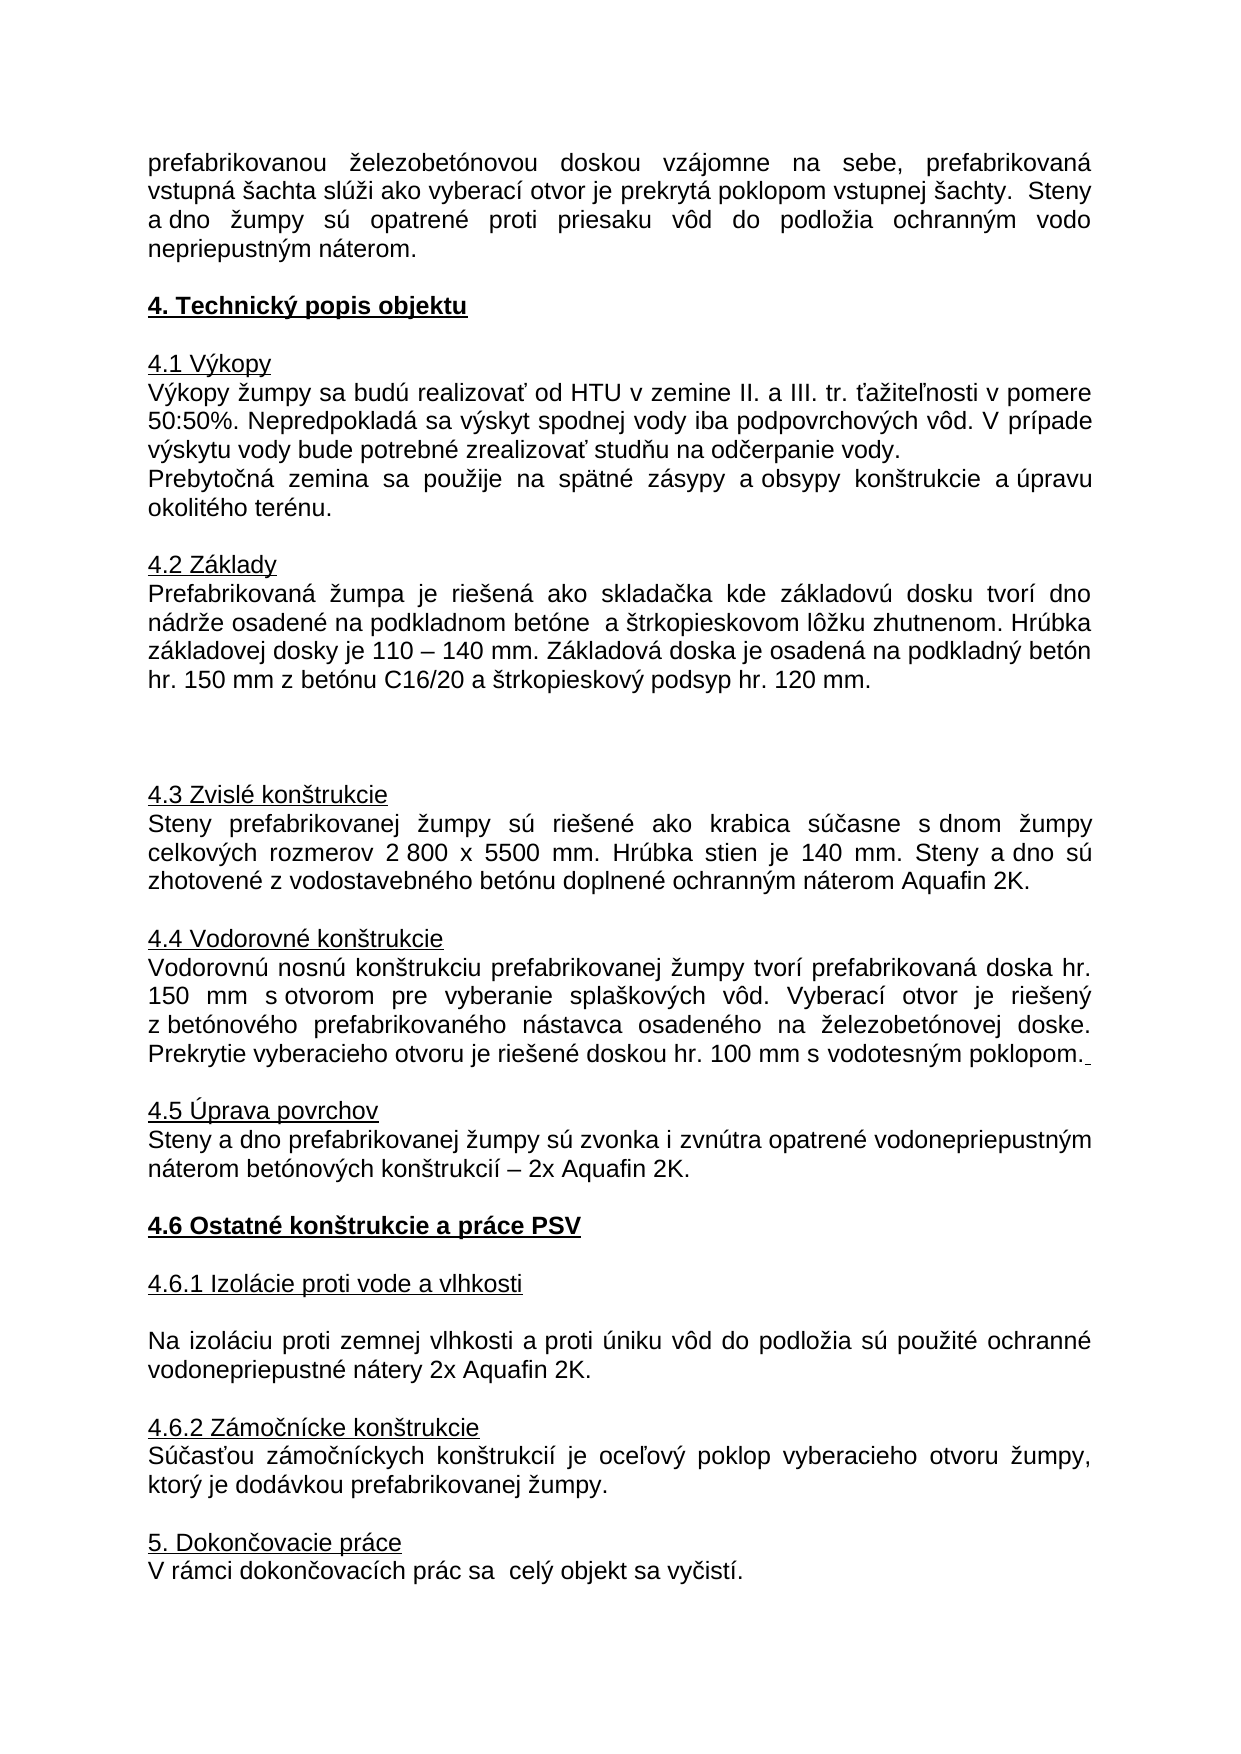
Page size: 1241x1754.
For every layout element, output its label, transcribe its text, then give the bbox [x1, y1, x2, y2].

text 4.4 Vodorovné konštrukcie [148, 924, 1093, 953]
text 4.1 Výkopy [148, 349, 1093, 378]
text 4.6.1 Izolácie proti vode a vlhkosti [148, 1269, 1093, 1298]
text Prebytočná zemina sa použije na spätné zásypy a obsypy konštrukcie a úpravu okolitého terénu. [148, 464, 1093, 521]
text 5. Dokončovacie práce [148, 1528, 1093, 1556]
text 4.5 Úprava povrchov [148, 1096, 1093, 1125]
text Na izoláciu proti zemnej vlhkosti a proti úniku vôd do podložia sú použité ochranné vodonepriepustné nátery 2x Aquafin 2K. [148, 1326, 1093, 1384]
text 4.3 Zvislé konštrukcie [148, 780, 1093, 809]
text 4. Technický popis objektu [148, 291, 1093, 320]
text 4.6 Ostatné konštrukcie a práce PSV [148, 1211, 1093, 1240]
text Výkopy žumpy sa budú realizovať od HTU v zemine II. a III. tr. ťažiteľnosti v pomere 50:50%. Nepredpokladá sa výskyt spodnej vody iba podpovrchových vôd. V prípade výskytu vody bude potrebné zrealizovať studňu na odčerpanie vody. [148, 378, 1093, 464]
text 4.2 Základy [148, 550, 1093, 579]
text Prefabrikovaná žumpa je riešená ako skladačka kde základovú dosku tvorí dno nádrže osadené na podkladnom betóne a štrkopieskovom lôžku zhutnenom. Hrúbka základovej dosky je 110 – . Základová doska je osadená na podkladný betón hr. z betónu C16/20 a štrkopieskový podsyp hr. . [148, 579, 1093, 694]
text Súčasťou zámočníckych konštrukcií je oceľový poklop vyberacieho otvoru žumpy, ktorý je dodávkou prefabrikovanej žumpy. [148, 1441, 1093, 1499]
text V rámci dokončovacích prác sa celý objekt sa vyčistí. [148, 1556, 1093, 1585]
text 4.6.2 Zámočnícke konštrukcie [148, 1413, 1093, 1441]
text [148, 148, 1093, 263]
text Steny a dno prefabrikovanej žumpy sú zvonka i zvnútra opatrené vodonepriepustným náterom betónových konštrukcií – 2x Aquafin 2K. [148, 1125, 1093, 1183]
text Vodorovnú nosnú konštrukciu prefabrikovanej žumpy tvorí prefabrikovaná doska hr. s otvorom pre vyberanie splaškových vôd. Vyberací otvor je riešený z betónového prefabrikovaného nástavca osadeného na železobetónovej doske. Prekrytie vyberacieho otvoru je riešené doskou hr. s vodotesným poklopom. [148, 953, 1093, 1068]
text Steny prefabrikovanej žumpy sú riešené ako krabica súčasne s dnom žumpy celkových rozmerov 2 800 x . Hrúbka stien je . Steny a dno sú zhotovené z vodostavebného betónu doplnené ochranným náterom Aquafin 2K. [148, 809, 1093, 895]
